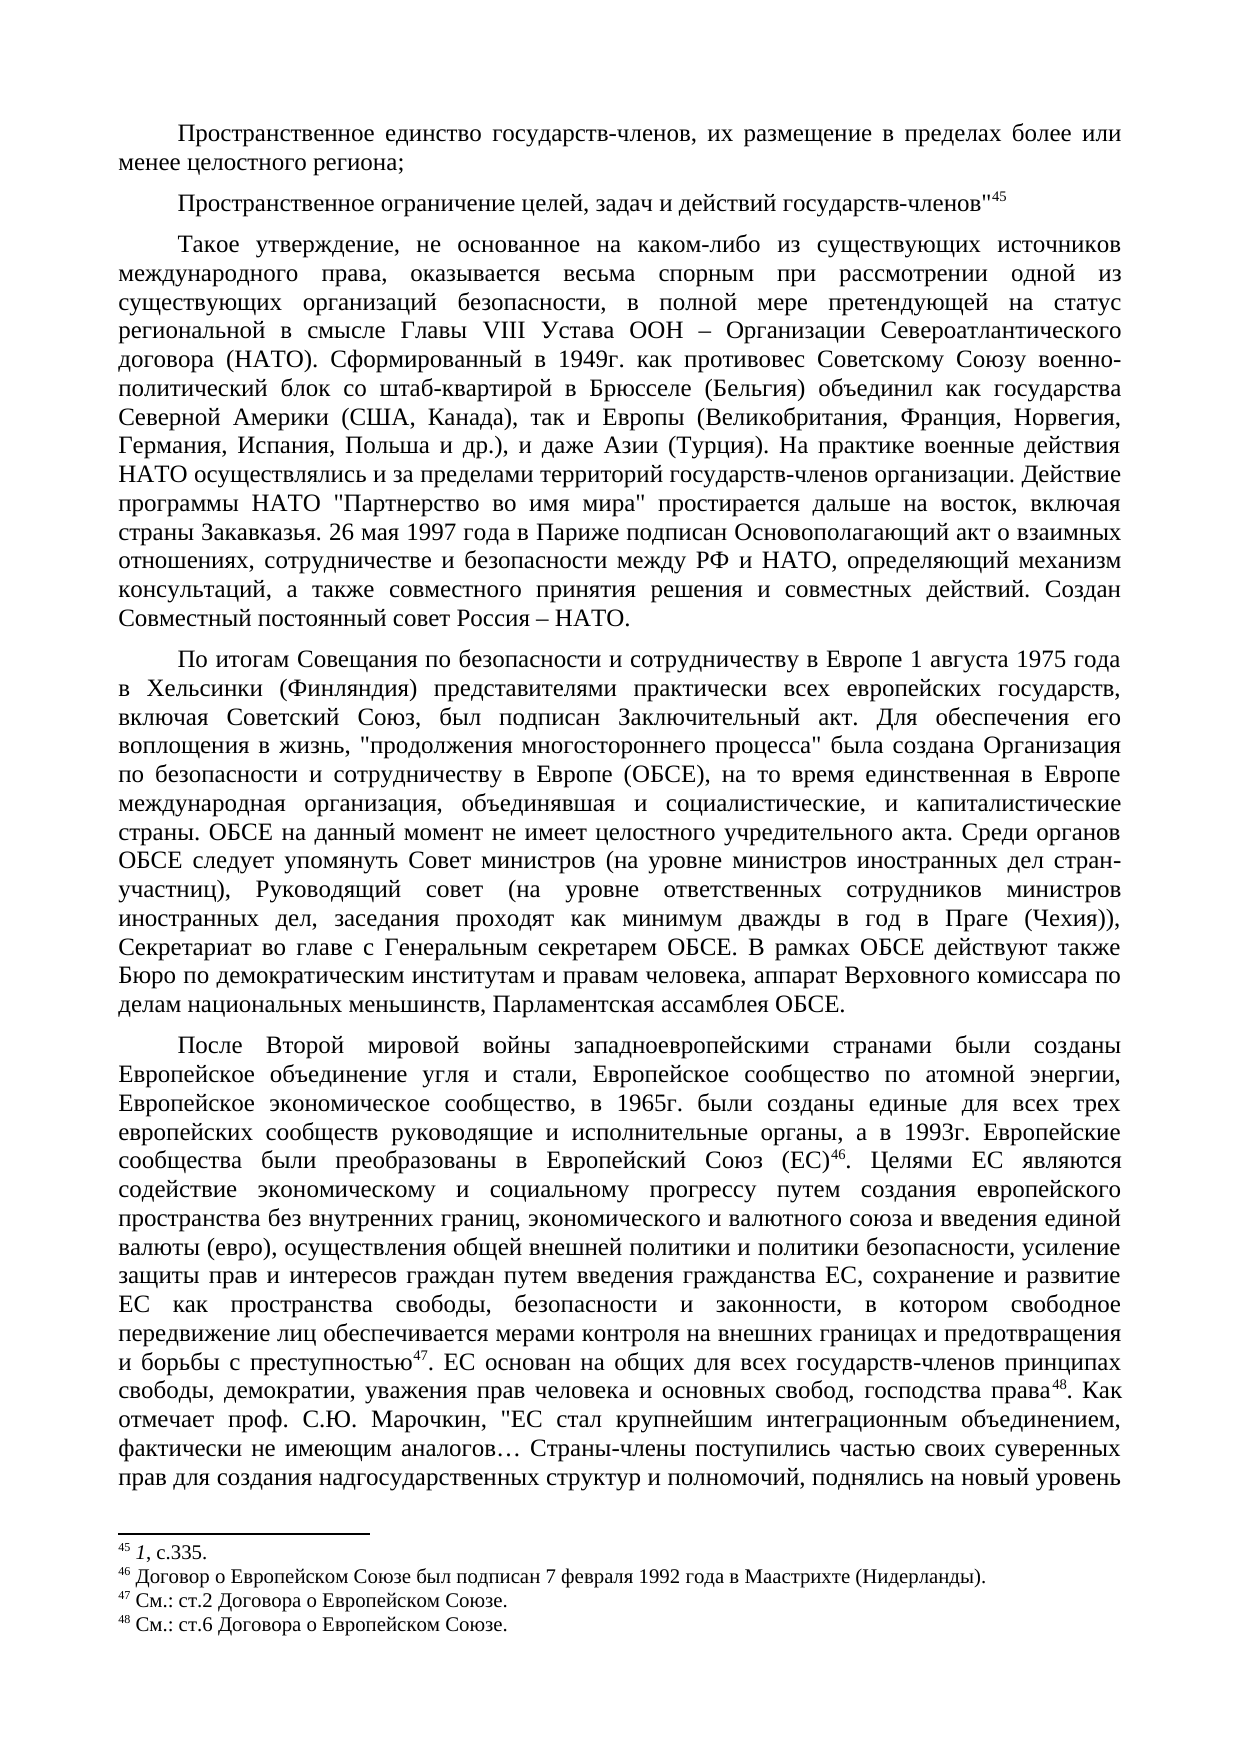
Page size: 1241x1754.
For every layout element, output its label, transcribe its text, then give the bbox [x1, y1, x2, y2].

text По итогам Совещания по безопасности и сотрудничеству в Европе 1 августа 1975 года в Хельсинки (Финляндия) представителями практически всех европейских государств, включая Советский Союз, был подписан Заключительный акт. Для обеспечения его воплощения в жизнь, "продолжения многостороннего процесса" была создана Организация по безопасности и сотрудничеству в Европе (ОБСЕ), на то время единственная в Европе международная организация, объединявшая и социалистические, и капиталистические страны. ОБСЕ на данный момент не имеет целостного учредительного акта. Среди органов ОБСЕ следует упомянуть Совет министров (на уровне министров иностранных дел стран-участниц), Руководящий совет (на уровне ответственных сотрудников министров иностранных дел, заседания проходят как минимум дважды в год в Праге (Чехия)), Секретариат во главе с Генеральным секретарем ОБСЕ. В рамках ОБСЕ действуют также Бюро по демократическим институтам и правам человека, аппарат Верховного комиссара по делам национальных меньшинств, Парламентская ассамблея ОБСЕ. [118, 644, 1122, 1018]
text Пространственное ограничение целей, задач и действий государств-членов" [118, 188, 1122, 217]
text Пространственное единство государств-членов, их размещение в пределах более или менее целостного региона; [118, 118, 1122, 176]
text Такое утверждение, не основанное на каком-либо из существующих источников международного права, оказывается весьма спорным при рассмотрении одной из существующих организаций безопасности, в полной мере претендующей на статус региональной в смысле Главы VIII Устава ООН – Организации Североатлантического договора (НАТО). Сформированный в 1949г. как противовес Советскому Союзу военно-политический блок со штаб-квартирой в Брюсселе (Бельгия) объединил как государства Северной Америки (США, Канада), так и Европы (Великобритания, Франция, Норвегия, Германия, Испания, Польша и др.), и даже Азии (Турция). На практике военные действия НАТО осуществлялись и за пределами территорий государств-членов организации. Действие программы НАТО "Партнерство во имя мира" простирается дальше на восток, включая страны Закавказья. 26 мая 1997 года в Париже подписан Основополагающий акт о взаимных отношениях, сотрудничестве и безопасности между РФ и НАТО, определяющий механизм консультаций, а также совместного принятия решения и совместных действий. Создан Совместный постоянный совет Россия – НАТО. [118, 229, 1122, 632]
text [118, 1031, 1122, 1491]
